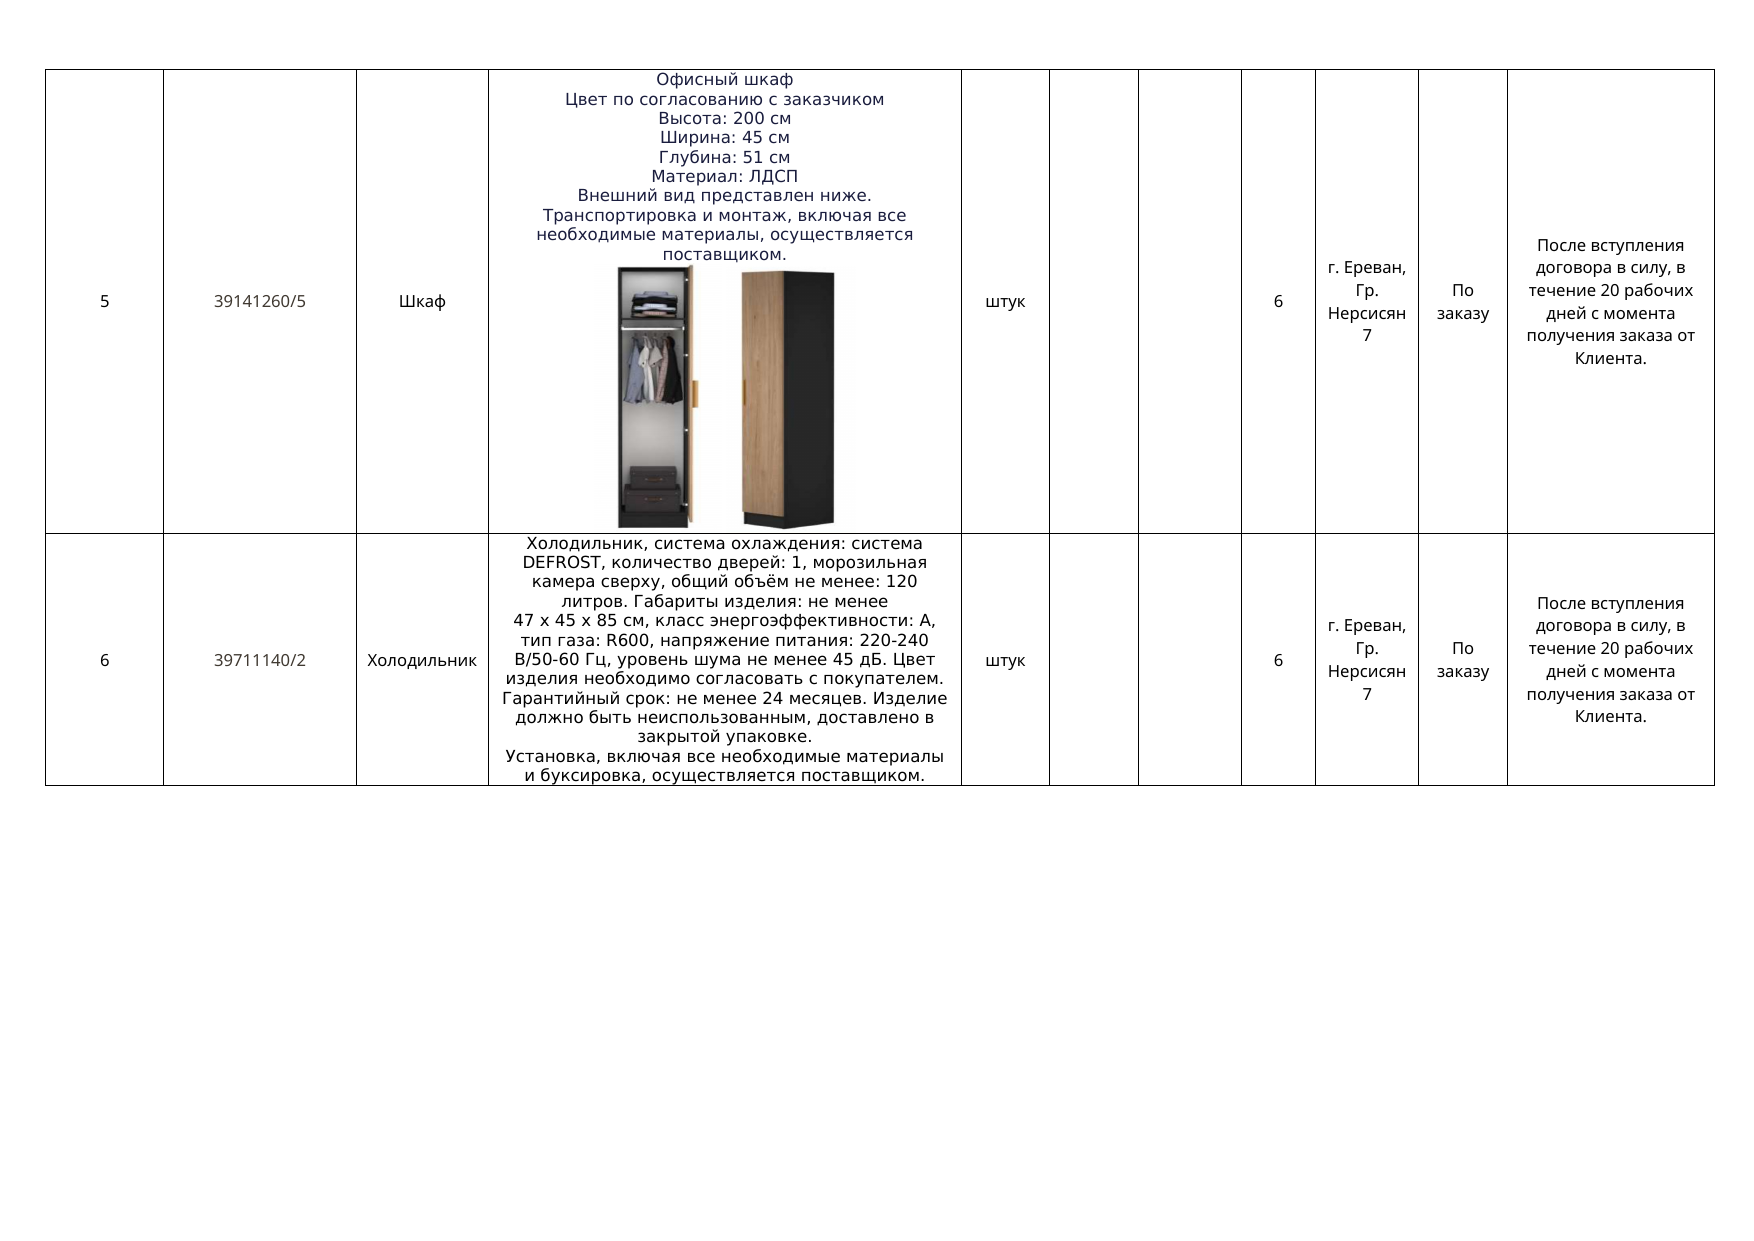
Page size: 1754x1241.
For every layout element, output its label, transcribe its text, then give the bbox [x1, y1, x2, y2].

table_cell г. Ереван, Гр. Нерсисян 7 [1316, 70, 1418, 532]
table_cell 6 [1242, 70, 1315, 532]
table_cell По заказу [1419, 70, 1507, 532]
table_cell 39711140/2 [164, 534, 356, 785]
table_cell Шкаф [357, 70, 488, 532]
table_cell г. Ереван, Гр. Нерсисян 7 [1316, 534, 1418, 785]
picture [593, 263, 722, 533]
table_cell Офисный шкаф Цвет по согласованию с заказчиком Высота: 200 см Ширина: 45 см Глубина: 51 см Материал: ЛДСП Внешний вид представлен ниже. Транспортировка и монтаж, включая все необходимые материалы, осуществляется поставщиком. [489, 70, 961, 532]
table_cell После вступления договора в силу, в течение 20 рабочих дней с момента получения заказа от Клиента. [1508, 534, 1714, 785]
table_cell Холодильник, система охлаждения: система DEFROST, количество дверей: 1, морозильная камера сверху, общий объём не менее: 120 литров. Габариты изделия: не менее 47 x 45 x 85 см, класс энергоэффективности: A, тип газа: R600, напряжение питания: 220-240 В/50-60 Гц, уровень шума не менее 45 дБ. Цвет изделия необходимо согласовать с покупателем. Гарантийный срок: не менее 24 месяцев. Изделие должно быть неиспользованным, доставлено в закрытой упаковке. Установка, включая все необходимые материалы и буксировка, осуществляется поставщиком. [489, 534, 961, 785]
table_cell 6 [46, 534, 163, 785]
table_cell Холодильник [357, 534, 488, 785]
table_cell По заказу [1419, 534, 1507, 785]
table_cell [1139, 70, 1241, 532]
table_cell штук [962, 534, 1049, 785]
table_cell [1139, 534, 1241, 785]
table_cell После вступления договора в силу, в течение 20 рабочих дней с момента получения заказа от Клиента. [1508, 70, 1714, 532]
table_cell 6 [1242, 534, 1315, 785]
table_cell 39141260/5 [164, 70, 356, 532]
table_cell 5 [46, 70, 163, 532]
table_cell [1050, 70, 1138, 532]
table_cell [1050, 534, 1138, 785]
table_cell штук [962, 70, 1049, 532]
picture [726, 266, 856, 533]
